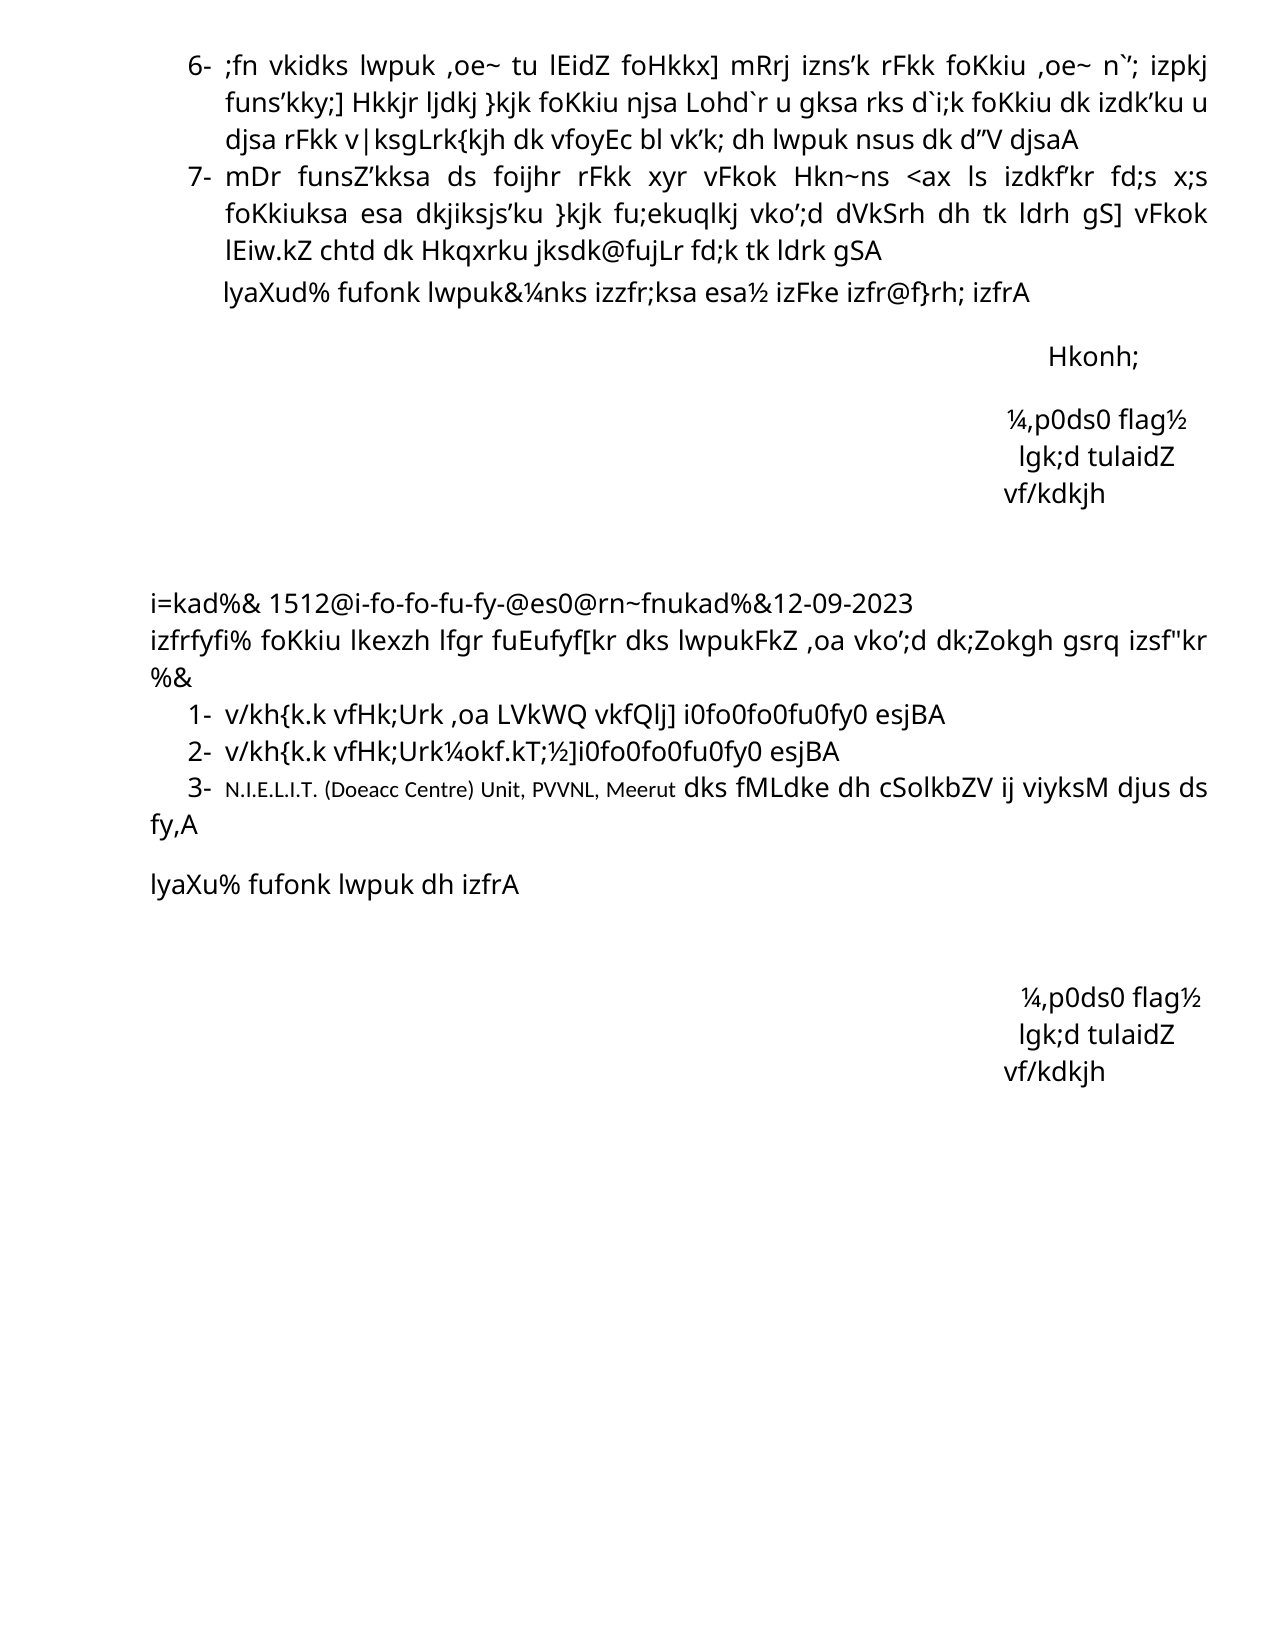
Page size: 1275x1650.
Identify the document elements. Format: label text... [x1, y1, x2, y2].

text lgk;d tulaidZ vf/kdkjh [900, 437, 1209, 511]
text lyaXud% fufonk lwpuk&¼nks izzfr;ksa esa½ izFke izfr@f}rh; izfrA [187, 274, 1209, 311]
text lyaXu% fufonk lwpuk dh izfrA [150, 866, 1229, 902]
list v/kh{k.k vfHk;Urk¼okf.kT;½]i0fo0fo0fu0fy0 esjBA [150, 732, 1209, 769]
text izfrfyfi% foKkiu lkexzh lfgr fuEufyf[kr dks lwpukFkZ ,oa vko’;d dk;Zokgh gsrq izsf"kr%& [150, 621, 1209, 695]
text Hkonh; [825, 337, 1209, 374]
list ;fn vkidks lwpuk ,oe~ tu lEidZ foHkkx] mRrj izns’k rFkk foKkiu ,oe~ n`’; izpkj funs’kky;] Hkkjr ljdkj }kjk foKkiu njsa Lohd`r u gksa rks d`i;k foKkiu dk izdk’ku u djsa rFkk v|ksgLrk{kjh dk vfoyEc bl vk’k; dh lwpuk nsus dk d”V djsaA [187, 47, 1209, 157]
list mDr funsZ’kksa ds foijhr rFkk xyr vFkok Hkn~ns <ax ls izdkf’kr fd;s x;s foKkiuksa esa dkjiksjs’ku }kjk fu;ekuqlkj vko’;d dVkSrh dh tk ldrh gS] vFkok lEiw.kZ chtd dk Hkqxrku jksdk@fujLr fd;k tk ldrk gSA [187, 157, 1209, 268]
list v/kh{k.k vfHk;Urk ,oa LVkWQ vkfQlj] i0fo0fo0fu0fy0 esjBA [150, 695, 1209, 732]
text i=kad%& 1512@i-fo-fo-fu-fy-@es0@rn~fnukad%&12-09-2023 [150, 584, 1209, 621]
list N.I.E.L.I.T. (Doeacc Centre) Unit, PVVNL, Meerut dks fMLdke dh cSolkbZV ij viyksM djus ds fy,A [150, 769, 1209, 843]
text lgk;d tulaidZ vf/kdkjh [900, 1015, 1209, 1089]
text ¼,p0ds0 flag½ [900, 400, 1209, 437]
text ¼,p0ds0 flag½ [1012, 950, 1209, 1015]
